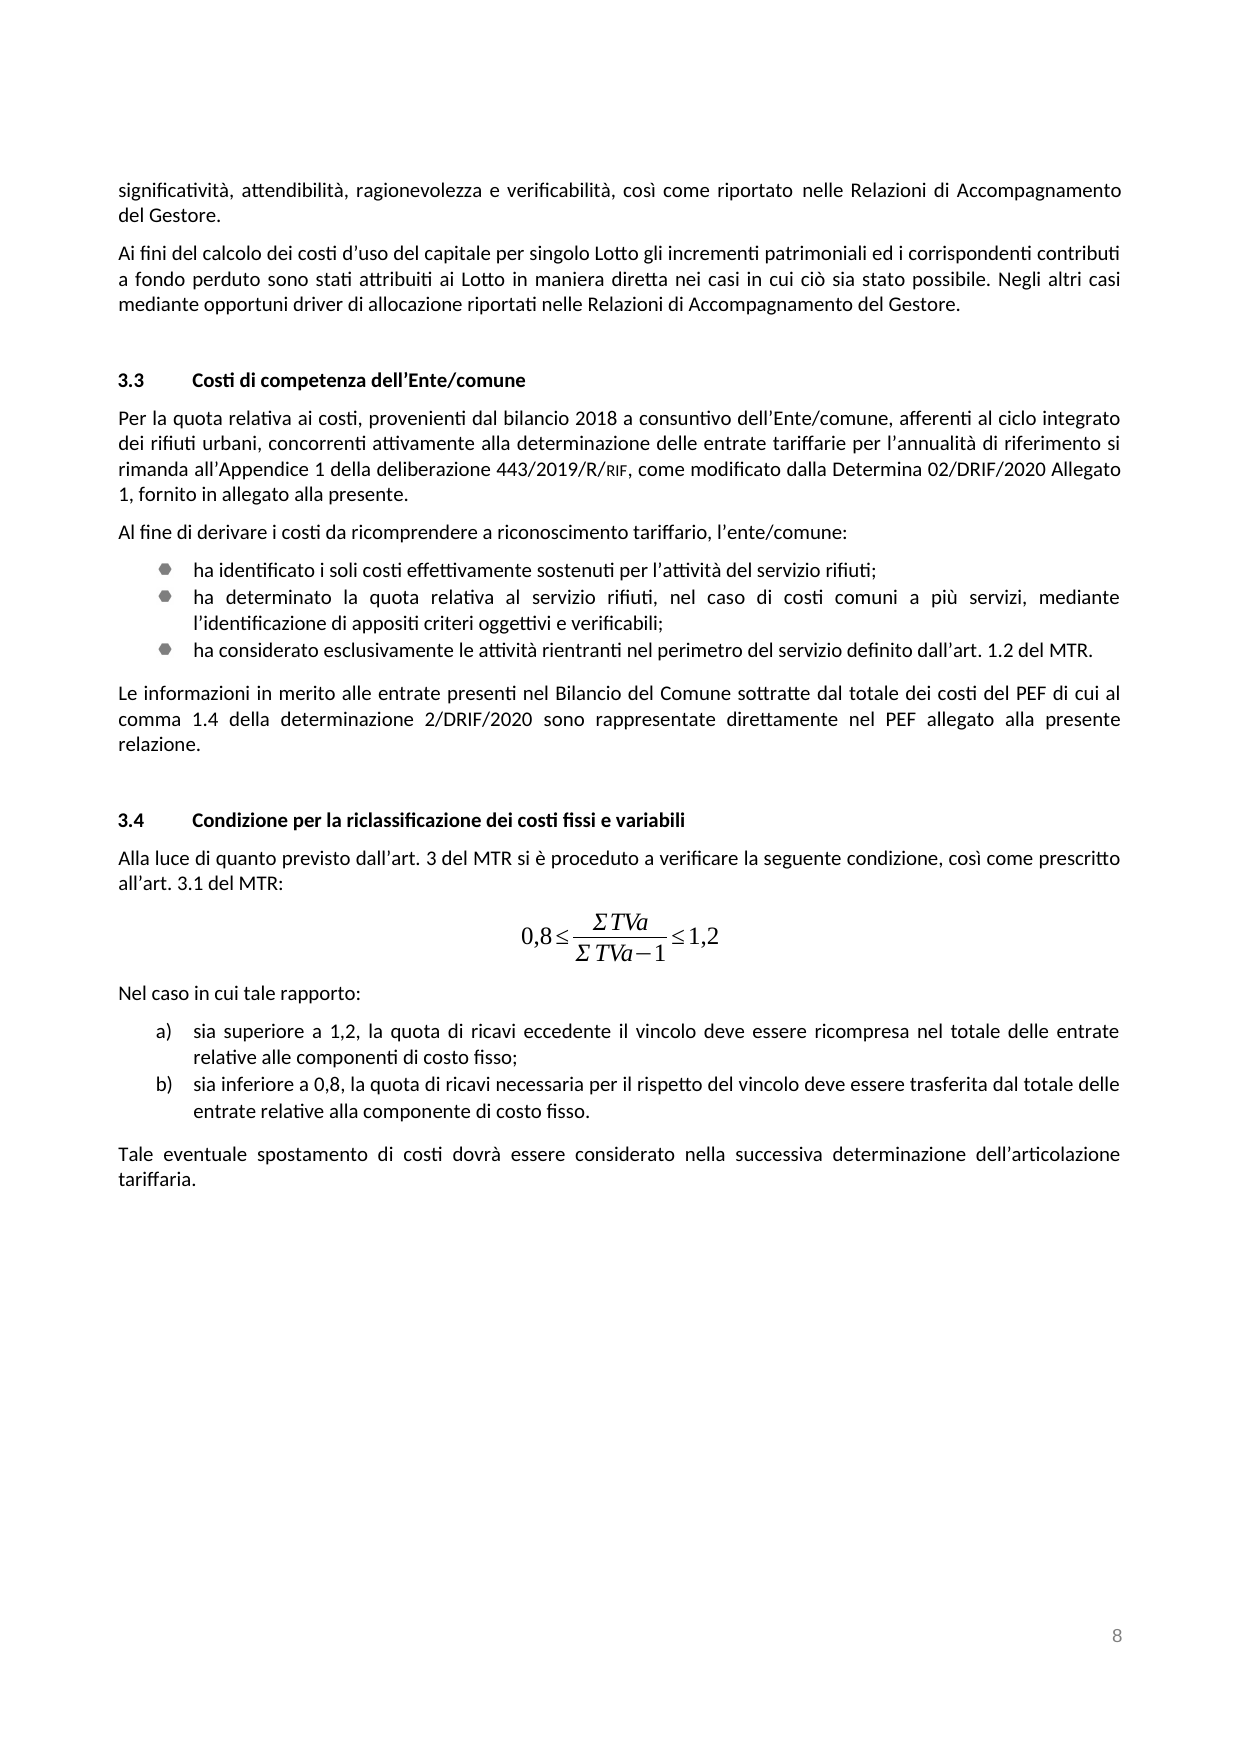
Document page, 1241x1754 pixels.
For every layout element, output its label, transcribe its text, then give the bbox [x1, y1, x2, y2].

text Per la quota relativa ai costi, provenienti dal bilancio 2018 a consuntivo dell’Ente/comune, afferenti al ciclo integrato dei rifiuti urbani, concorrenti attivamente alla determinazione delle entrate tariffarie per l’annualità di riferimento si rimanda all’Appendice 1 della deliberazione 443/2019/R/rif, come modificato dalla Determina 02/DRIF/2020 Allegato 1, fornito in allegato alla presente. [118, 405, 1122, 507]
picture [156, 587, 174, 605]
list sia inferiore a 0,8, la quota di ricavi necessaria per il rispetto del vincolo deve essere trasferita dal totale delle entrate relative alla componente di costo fisso. [156, 1071, 1122, 1123]
picture [156, 640, 174, 658]
text Tale eventuale spostamento di costi dovrà essere considerato nella successiva determinazione dell’articolazione tariffaria. [118, 1141, 1122, 1192]
text Al fine di derivare i costi da ricomprendere a riconoscimento tariffario, l’ente/comune: [118, 519, 1122, 545]
text Nel caso in cui tale rapporto: [118, 980, 1122, 1005]
picture [156, 560, 174, 578]
subtitle Costi di competenza dell’Ente/comune [117, 367, 1122, 393]
list ha determinato la quota relativa al servizio rifiuti, nel caso di costi comuni a più servizi, mediante l’identificazione di appositi criteri oggettivi e verificabili; [156, 584, 1122, 636]
list sia superiore a 1,2, la quota di ricavi eccedente il vincolo deve essere ricompresa nel totale delle entrate relative alle componenti di costo fisso; [156, 1018, 1122, 1070]
text Ai fini del calcolo dei costi d’uso del capitale per singolo Lotto gli incrementi patrimoniali ed i corrispondenti contributi a fondo perduto sono stati attribuiti ai Lotto in maniera diretta nei casi in cui ciò sia stato possibile. Negli altri casi mediante opportuni driver di allocazione riportati nelle Relazioni di Accompagnamento del Gestore. [118, 241, 1122, 317]
text Le informazioni in merito alle entrate presenti nel Bilancio del Comune sottratte dal totale dei costi del PEF di cui al comma 1.4 della determinazione 2/DRIF/2020 sono rappresentate direttamente nel PEF allegato alla presente relazione. [118, 681, 1122, 757]
list ha identificato i soli costi effettivamente sostenuti per l’attività del servizio rifiuti; [156, 557, 1122, 583]
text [118, 177, 1122, 228]
list ha considerato esclusivamente le attività rientranti nel perimetro del servizio definito dall’art. 1.2 del MTR. [156, 637, 1122, 663]
text Alla luce di quanto previsto dall’art. 3 del MTR si è proceduto a verificare la seguente condizione, così come prescritto all’art. 3.1 del MTR: [118, 845, 1122, 896]
subtitle Condizione per la riclassificazione dei costi fissi e variabili [117, 807, 1122, 833]
